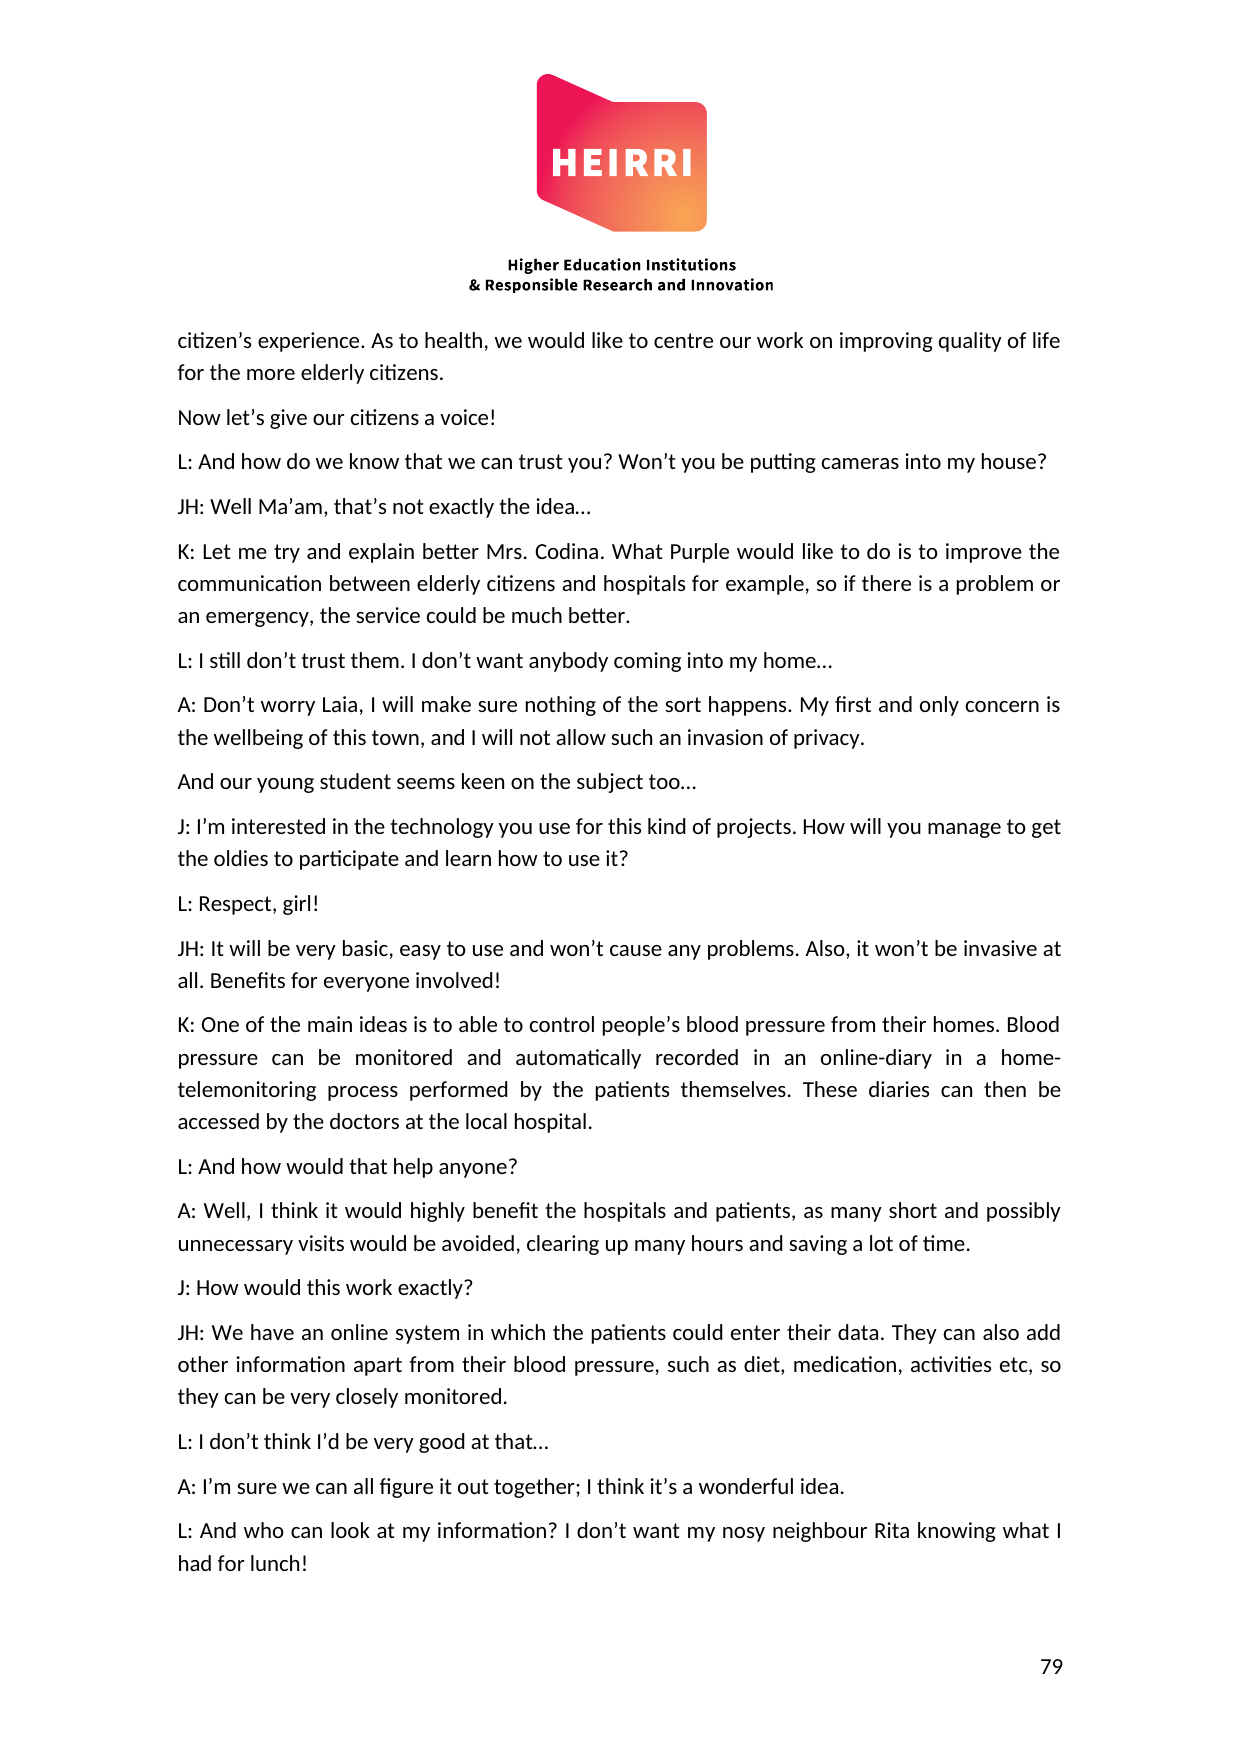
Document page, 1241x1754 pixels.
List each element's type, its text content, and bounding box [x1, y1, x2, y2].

text Now let’s give our citizens a voice! [177, 403, 1063, 431]
text JH: We have an online system in which the patients could enter their data. They can also add other information apart from their blood pressure, such as diet, medication, activities etc, so they can be very closely monitored. [177, 1318, 1063, 1411]
text L: I still don’t trust them. I don’t want anybody coming into my home… [177, 646, 1063, 674]
text L: And how do we know that we can trust you? Won’t you be putting cameras into my house? [177, 447, 1063, 476]
text K: One of the main ideas is to able to control people’s blood pressure from their homes. Blood pressure can be monitored and automatically recorded in an online-diary in a home-telemonitoring process performed by the patients themselves. These diaries can then be accessed by the doctors at the local hospital. [177, 1011, 1063, 1135]
text A: I’m sure we can all figure it out together; I think it’s a wonderful idea. [177, 1472, 1063, 1500]
text L: And who can look at my information? I don’t want my nosy neighbour Rita knowing what I had for lunch! [177, 1517, 1063, 1577]
text K: Let me try and explain better Mrs. Codina. What Purple would like to do is to improve the communication between elderly citizens and hospitals for example, so if there is a problem or an emergency, the service could be much better. [177, 537, 1063, 629]
text And our young student seems keen on the subject too… [177, 767, 1063, 796]
text L: Respect, girl! [177, 889, 1063, 917]
text J: How would this work exactly? [177, 1273, 1063, 1301]
picture [469, 74, 773, 293]
text JH: Well Ma’am, that’s not exactly the idea… [177, 492, 1063, 520]
text L: And how would that help anyone? [177, 1152, 1063, 1180]
text L: I don’t think I’d be very good at that… [177, 1427, 1063, 1455]
text A: Don’t worry Laia, I will make sure nothing of the sort happens. My first and only concern is the wellbeing of this town, and I will not allow such an invasion of privacy. [177, 691, 1063, 751]
text JH: It will be very basic, easy to use and won’t cause any problems. Also, it won’t be invasive at all. Benefits for everyone involved! [177, 934, 1063, 994]
text J: I’m interested in the technology you use for this kind of projects. How will you manage to get the oldies to participate and learn how to use it? [177, 812, 1063, 872]
text A: Well, I think it would highly benefit the hospitals and patients, as many short and possibly unnecessary visits would be avoided, clearing up many hours and saving a lot of time. [177, 1197, 1063, 1257]
